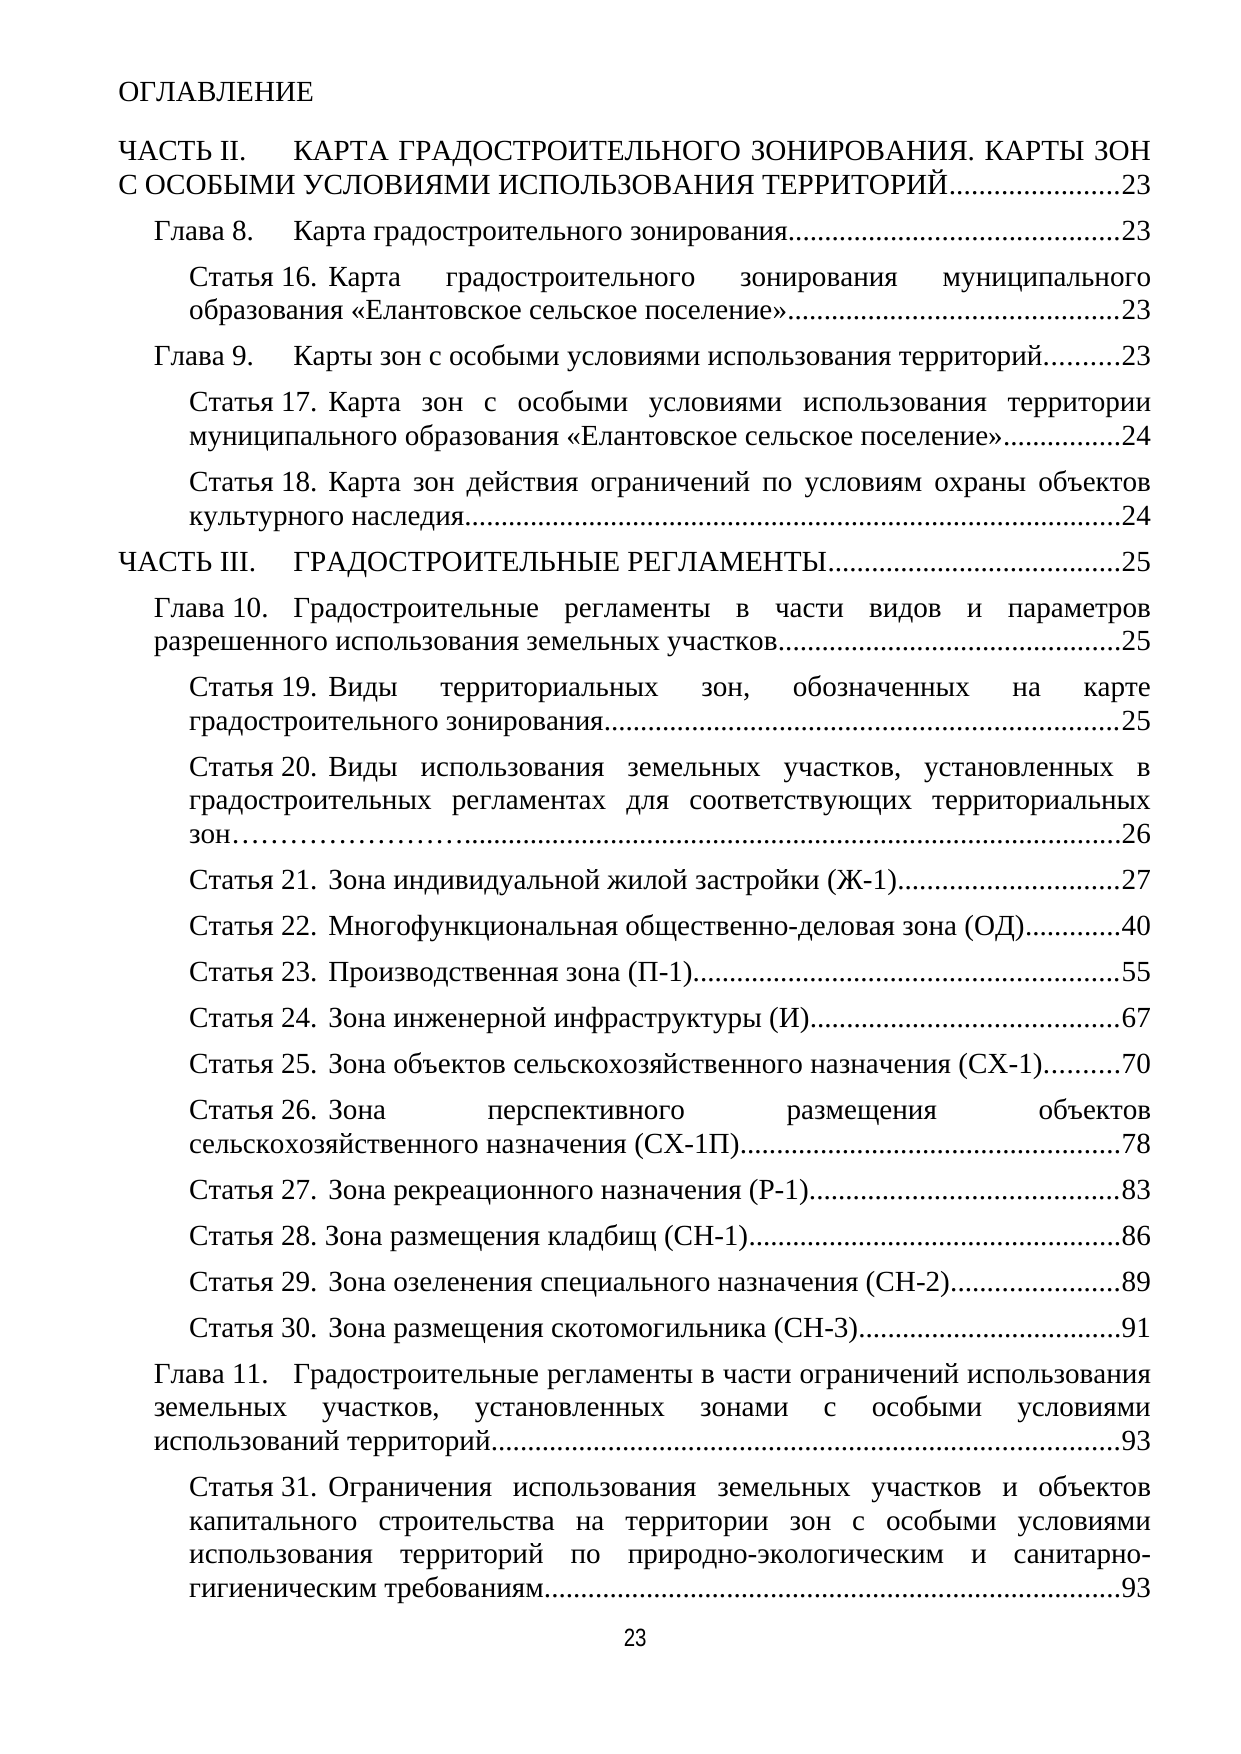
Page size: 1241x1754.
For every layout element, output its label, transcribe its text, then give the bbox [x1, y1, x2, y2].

text Глава 9. Карты зон с особыми условиями использования территорий 23 [153, 338, 1152, 372]
text Статья 23. Производственная зона (П-1) 55 [189, 954, 1152, 988]
text Статья 16. Карта градостроительного зонирования муниципального образования «Елантовское сельское поселение» 23 [189, 259, 1152, 326]
text Статья 28. Зона размещения кладбищ (СН-1) 86 [189, 1218, 1152, 1251]
text Статья 27. Зона рекреационного назначения (Р-1) 83 [189, 1172, 1152, 1205]
text Статья 22. Многофункциональная общественно-деловая зона (ОД) 40 [189, 908, 1152, 942]
text Статья 25. Зона объектов сельскохозяйственного назначения (СХ-1) 70 [189, 1046, 1152, 1080]
text Статья 31. Ограничения использования земельных участков и объектов капитального строительства на территории зон с особыми условиями использования территорий по природно-экологическим и санитарно-гигиеническим требованиям 93 [189, 1469, 1152, 1603]
text ЧАСТЬ III. ГРАДОСТРОИТЕЛЬНЫЕ РЕГЛАМЕНТЫ 25 [118, 544, 1152, 577]
text Статья 26. Зона перспективного размещения объектов сельскохозяйственного назначения (СХ-1П) 78 [189, 1092, 1152, 1159]
text Статья 17. Карта зон с особыми условиями использования территории муниципального образования «Елантовское сельское поселение» 24 [189, 384, 1152, 452]
text Статья 18. Карта зон действия ограничений по условиям охраны объектов культурного наследия 24 [189, 464, 1152, 531]
text Статья 20. Виды использования земельных участков, установленных в градостроительных регламентах для соответствующих территориальных зон…………………… .26 [189, 749, 1152, 849]
text Глава 10. Градостроительные регламенты в части видов и параметров разрешенного использования земельных участков 25 [153, 590, 1152, 657]
text Глава 11. Градостроительные регламенты в части ограничений использования земельных участков, установленных зонами с особыми условиями использований территорий 93 [153, 1356, 1152, 1457]
text ЧАСТЬ II. КАРТА ГРАДОСТРОИТЕЛЬНОГО ЗОНИРОВАНИЯ. КАРТЫ ЗОН С ОСОБЫМИ УСЛОВИЯМИ ИСПОЛЬЗОВАНИЯ ТЕРРИТОРИЙ 23 [118, 133, 1152, 200]
text Глава 8. Карта градостроительного зонирования 23 [153, 213, 1152, 246]
text ОГЛАВЛЕНИЕ [118, 74, 1152, 107]
text Статья 29. Зона озеленения специального назначения (СН-2) 89 [189, 1264, 1152, 1297]
text Статья 30. Зона размещения скотомогильника (СН-3) 91 [189, 1310, 1152, 1343]
text Статья 21. Зона индивидуальной жилой застройки (Ж-1) 27 [189, 862, 1152, 896]
text Статья 24. Зона инженерной инфраструктуры (И) 67 [189, 1000, 1152, 1034]
text Статья 19. Виды территориальных зон, обозначенных на карте градостроительного зонирования 25 [189, 669, 1152, 736]
